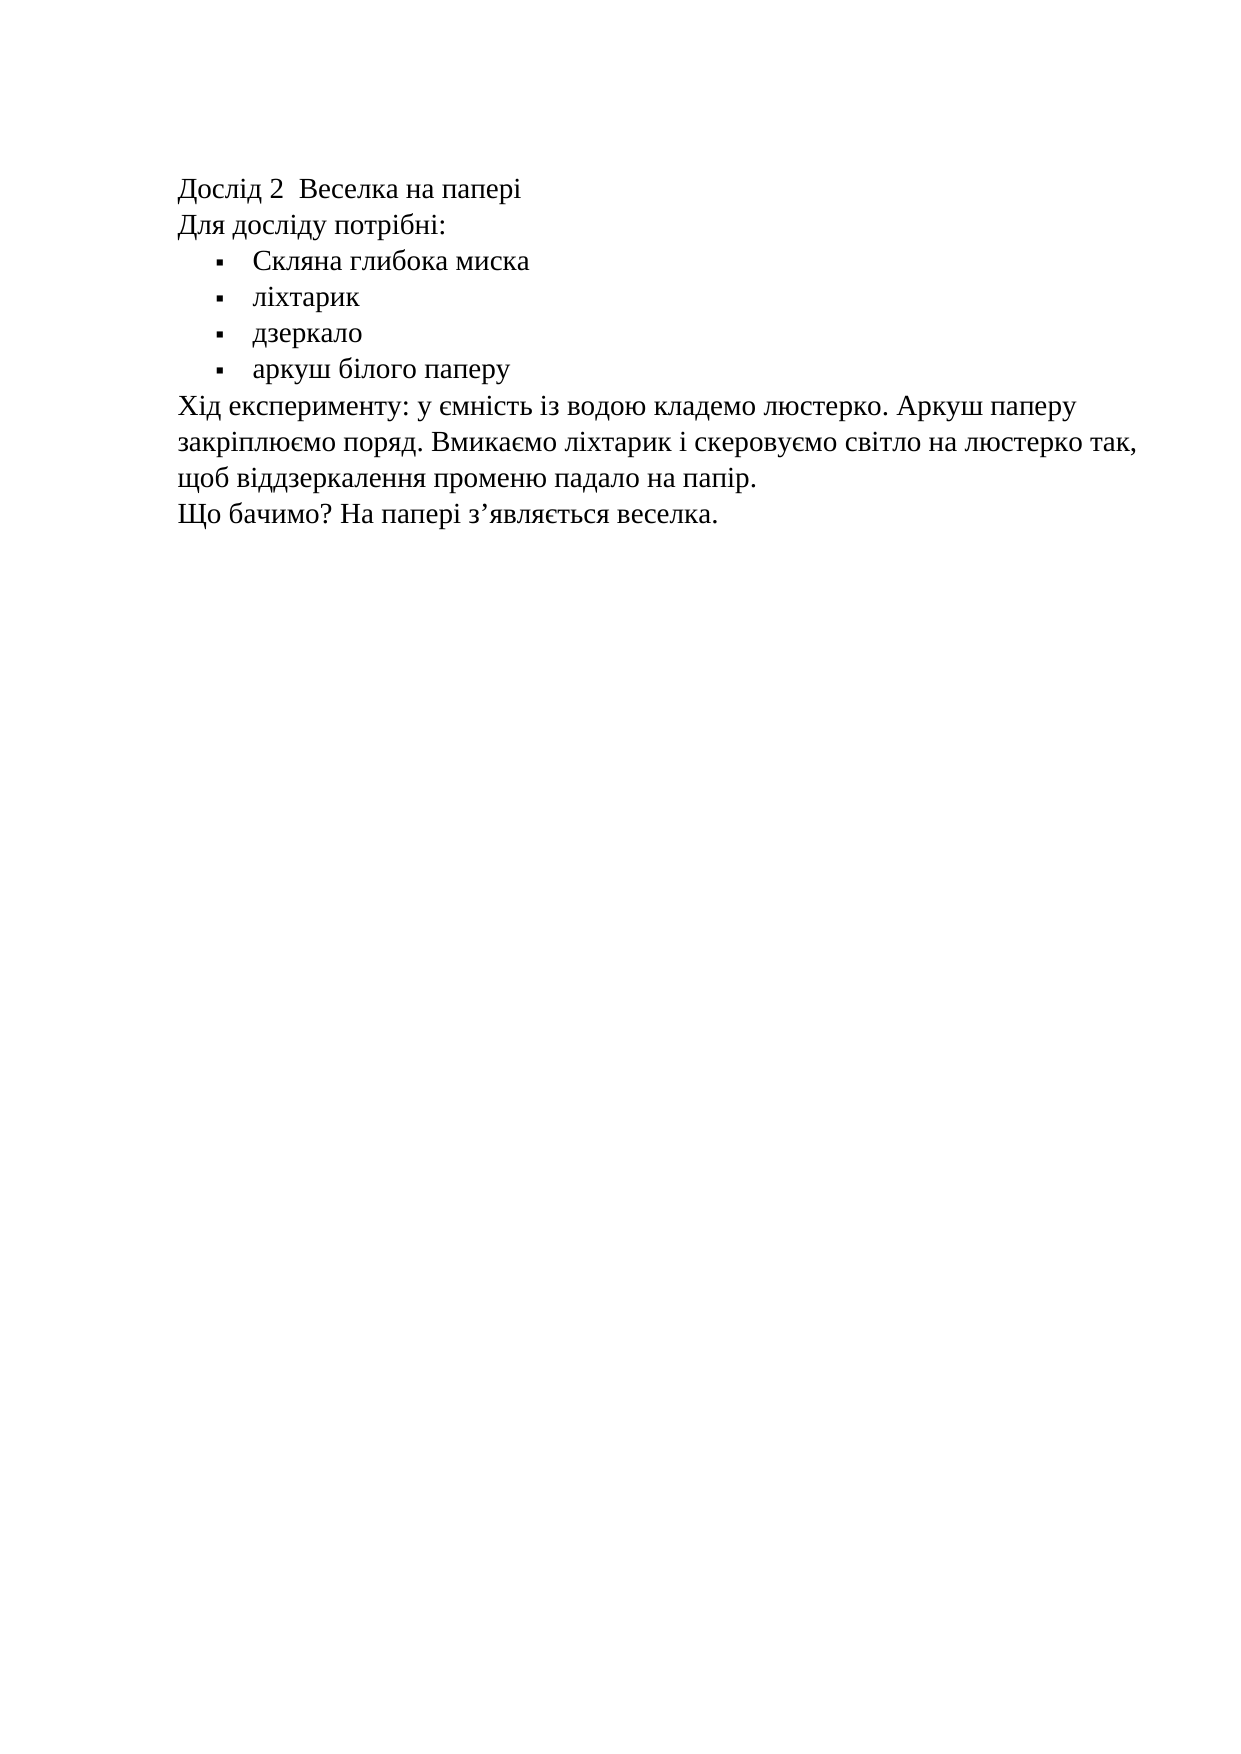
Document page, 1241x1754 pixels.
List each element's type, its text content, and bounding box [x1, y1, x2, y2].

text Дослід 2 Веселка на папері [177, 171, 1152, 204]
list дзеркало [215, 316, 1152, 349]
text Хід експерименту: у ємність із водою кладемо люстерко. Аркуш паперу закріплюємо поряд. Вмикаємо ліхтарик і скеровуємо світло на люстерко так, щоб віддзеркалення променю падало на папір. [177, 388, 1152, 494]
list ліхтарик [215, 279, 1152, 313]
text Для досліду потрібні: [177, 207, 1152, 241]
list аркуш білого паперу [215, 352, 1152, 385]
list Скляна глибока миска [215, 243, 1152, 277]
text Що бачимо? На папері з’являється веселка. [177, 496, 1152, 530]
